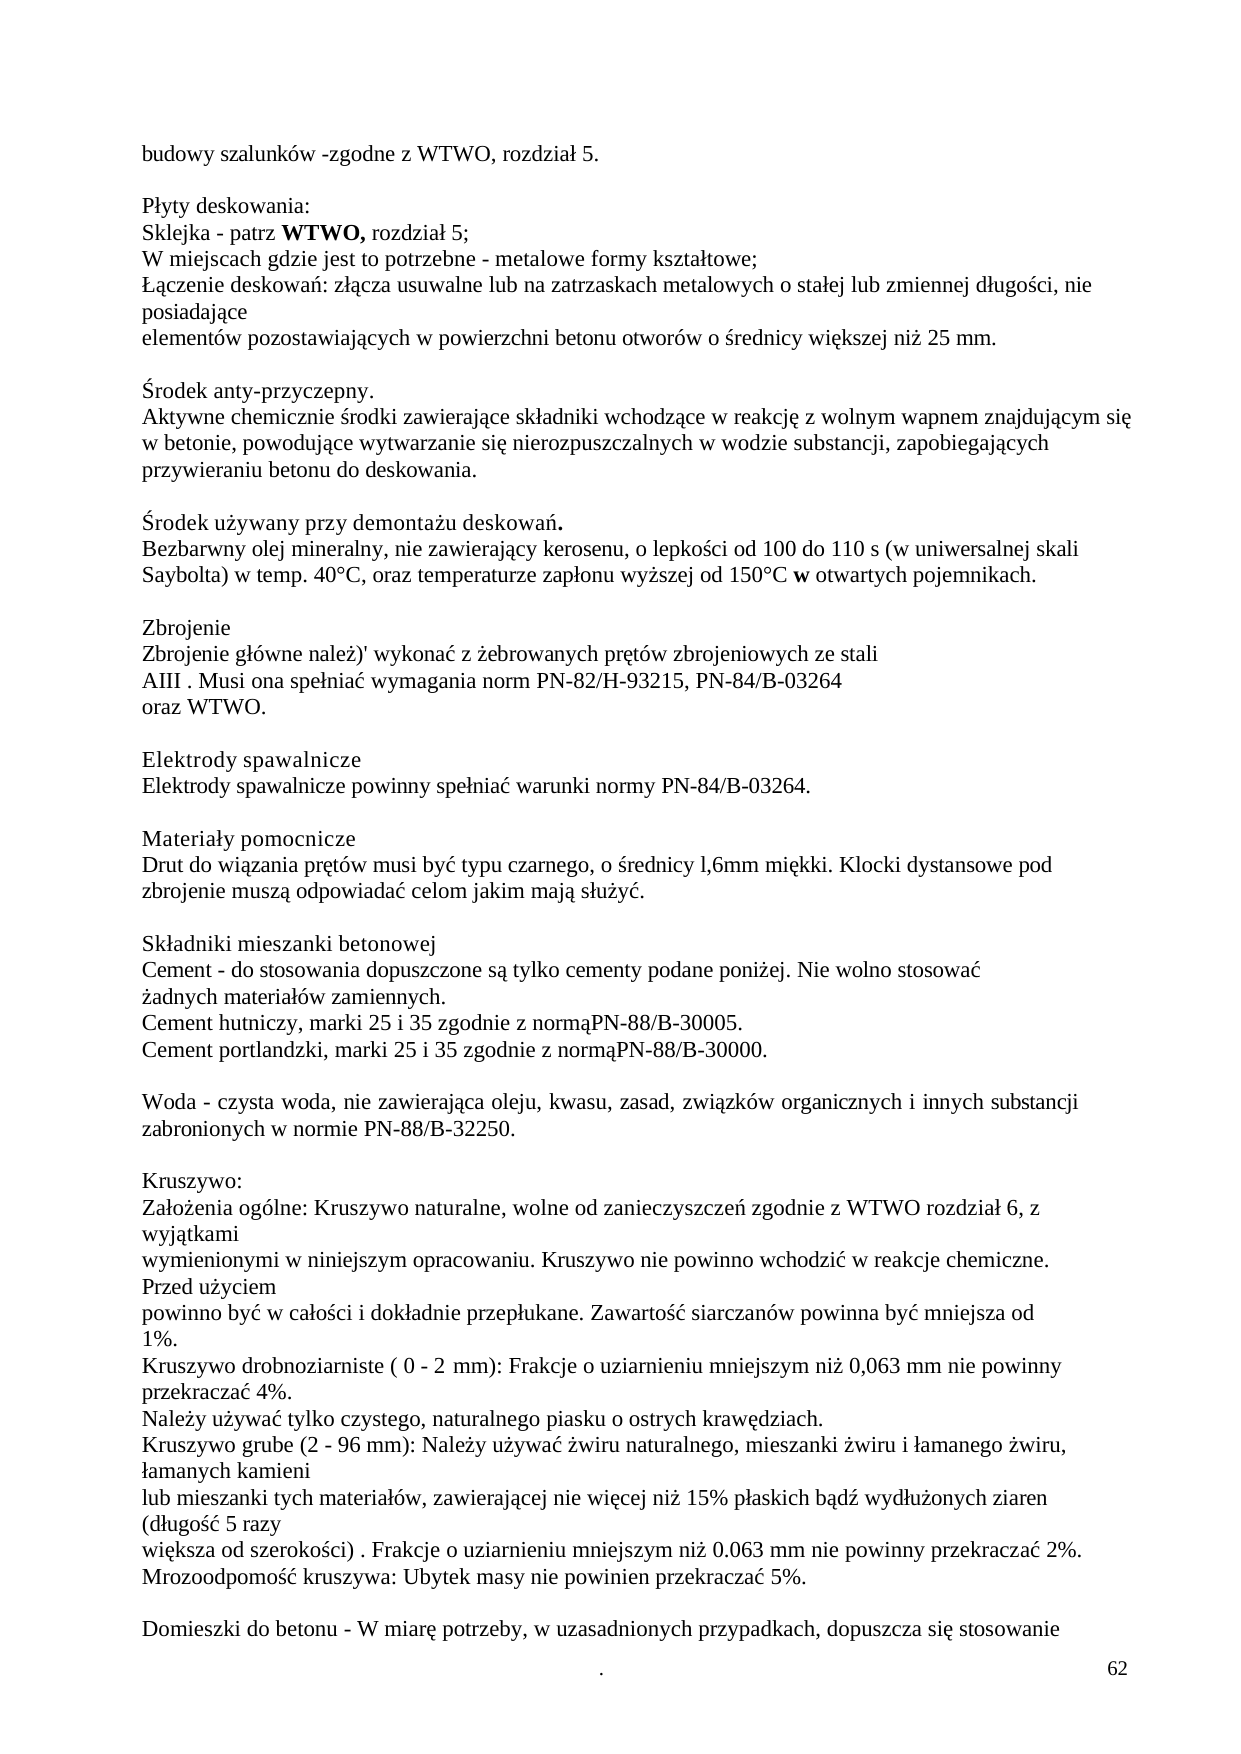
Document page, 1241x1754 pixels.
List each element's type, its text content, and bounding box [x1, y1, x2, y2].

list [142, 1615, 1134, 1642]
list Drut do wiązania prętów musi być typu czarnego, o średnicy l,6mm miękki. Klocki dystansowe pod [142, 851, 1134, 877]
list AIII . Musi ona spełniać wymagania norm PN-82/H-93215, PN-84/B-03264 [142, 667, 1134, 693]
list łamanych kamieni [142, 1457, 1134, 1484]
list Aktywne chemicznie środki zawierające składniki wchodzące w reakcję z wolnym wapnem znajdującym się w betonie, powodujące wytwarzanie się nierozpuszczalnych w wodzie substancji, zapobiegających [142, 403, 1134, 456]
list Zbrojenie [142, 614, 1134, 640]
list powinno być w całości i dokładnie przepłukane. Zawartość siarczanów powinna być mniejsza od [142, 1299, 1134, 1326]
list W miejscach gdzie jest to potrzebne - metalowe formy kształtowe; [142, 245, 1134, 271]
list Kruszywo grube (2 - 96 mm): Należy używać żwiru naturalnego, mieszanki żwiru i łamanego żwiru, [142, 1431, 1134, 1457]
list lub mieszanki tych materiałów, zawierającej nie więcej niż 15% płaskich bądź wydłużonych ziaren [142, 1484, 1134, 1510]
list Materiały pomocnicze [142, 825, 1134, 851]
list Zbrojenie główne należ)' wykonać z żebrowanych prętów zbrojeniowych ze stali [142, 640, 1134, 667]
list większa od szerokości) . Frakcje o uziarnieniu mniejszym niż 0.063 mm nie powinny przekraczać 2%. [142, 1536, 1134, 1563]
list (długość 5 razy [142, 1510, 1134, 1536]
list Saybolta) w temp. 40°C, oraz temperaturze zapłonu wyższej od 150°C w otwartych pojemnikach. [142, 561, 1134, 588]
list Kruszywo drobnoziarniste ( 0 - 2 mm): Frakcje o uziarnieniu mniejszym niż 0,063 mm nie powinny [142, 1352, 1134, 1378]
list Płyty deskowania: [142, 192, 1134, 219]
list Środek anty-przyczepny. [142, 377, 1134, 403]
list Sklejka - patrz WTWO, rozdział 5; [142, 219, 1134, 245]
list żadnych materiałów zamiennych. [142, 983, 1134, 1009]
list Należy używać tylko czystego, naturalnego piasku o ostrych krawędziach. [142, 1404, 1134, 1431]
list oraz WTWO. [142, 693, 1134, 719]
list Cement portlandzki, marki 25 i 35 zgodnie z normąPN-88/B-30000. [142, 1036, 1134, 1062]
list 1%. [142, 1326, 1134, 1352]
list Łączenie deskowań: złącza usuwalne lub na zatrzaskach metalowych o stałej lub zmiennej długości, nie [142, 271, 1134, 298]
list Składniki mieszanki betonowej [142, 930, 1134, 957]
list Bezbarwny olej mineralny, nie zawierający kerosenu, o lepkości od 100 do 110 s (w uniwersalnej skali [142, 535, 1134, 561]
list Cement hutniczy, marki 25 i 35 zgodnie z normąPN-88/B-30005. [142, 1009, 1134, 1036]
list Elektrody spawalnicze [142, 746, 1134, 772]
list posiadające [142, 298, 1134, 324]
list zbrojenie muszą odpowiadać celom jakim mają służyć. [142, 877, 1134, 904]
list przywieraniu betonu do deskowania. [142, 456, 1134, 482]
list budowy szalunków -zgodne z WTWO, rozdział 5. [142, 139, 1134, 166]
list Przed użyciem [142, 1273, 1134, 1299]
list wymienionymi w niniejszym opracowaniu. Kruszywo nie powinno wchodzić w reakcje chemiczne. [142, 1246, 1134, 1273]
list Środek używany przy demontażu deskowań. [142, 508, 1134, 535]
list Założenia ogólne: Kruszywo naturalne, wolne od zanieczyszczeń zgodnie z WTWO rozdział 6, z [142, 1194, 1134, 1220]
list Cement - do stosowania dopuszczone są tylko cementy podane poniżej. Nie wolno stosować [142, 957, 1134, 983]
list elementów pozostawiających w powierzchni betonu otworów o średnicy większej niż 25 mm. [142, 324, 1134, 350]
list Elektrody spawalnicze powinny spełniać warunki normy PN-84/B-03264. [142, 772, 1134, 798]
list Kruszywo: [142, 1167, 1134, 1194]
list Mrozoodpomość kruszywa: Ubytek masy nie powinien przekraczać 5%. [142, 1563, 1134, 1589]
list wyjątkami [142, 1220, 1134, 1246]
list przekraczać 4%. [142, 1378, 1134, 1404]
list Woda - czysta woda, nie zawierająca oleju, kwasu, zasad, związków organicznych i innych substancji zabronionych w normie PN-88/B-32250. [142, 1088, 1134, 1141]
